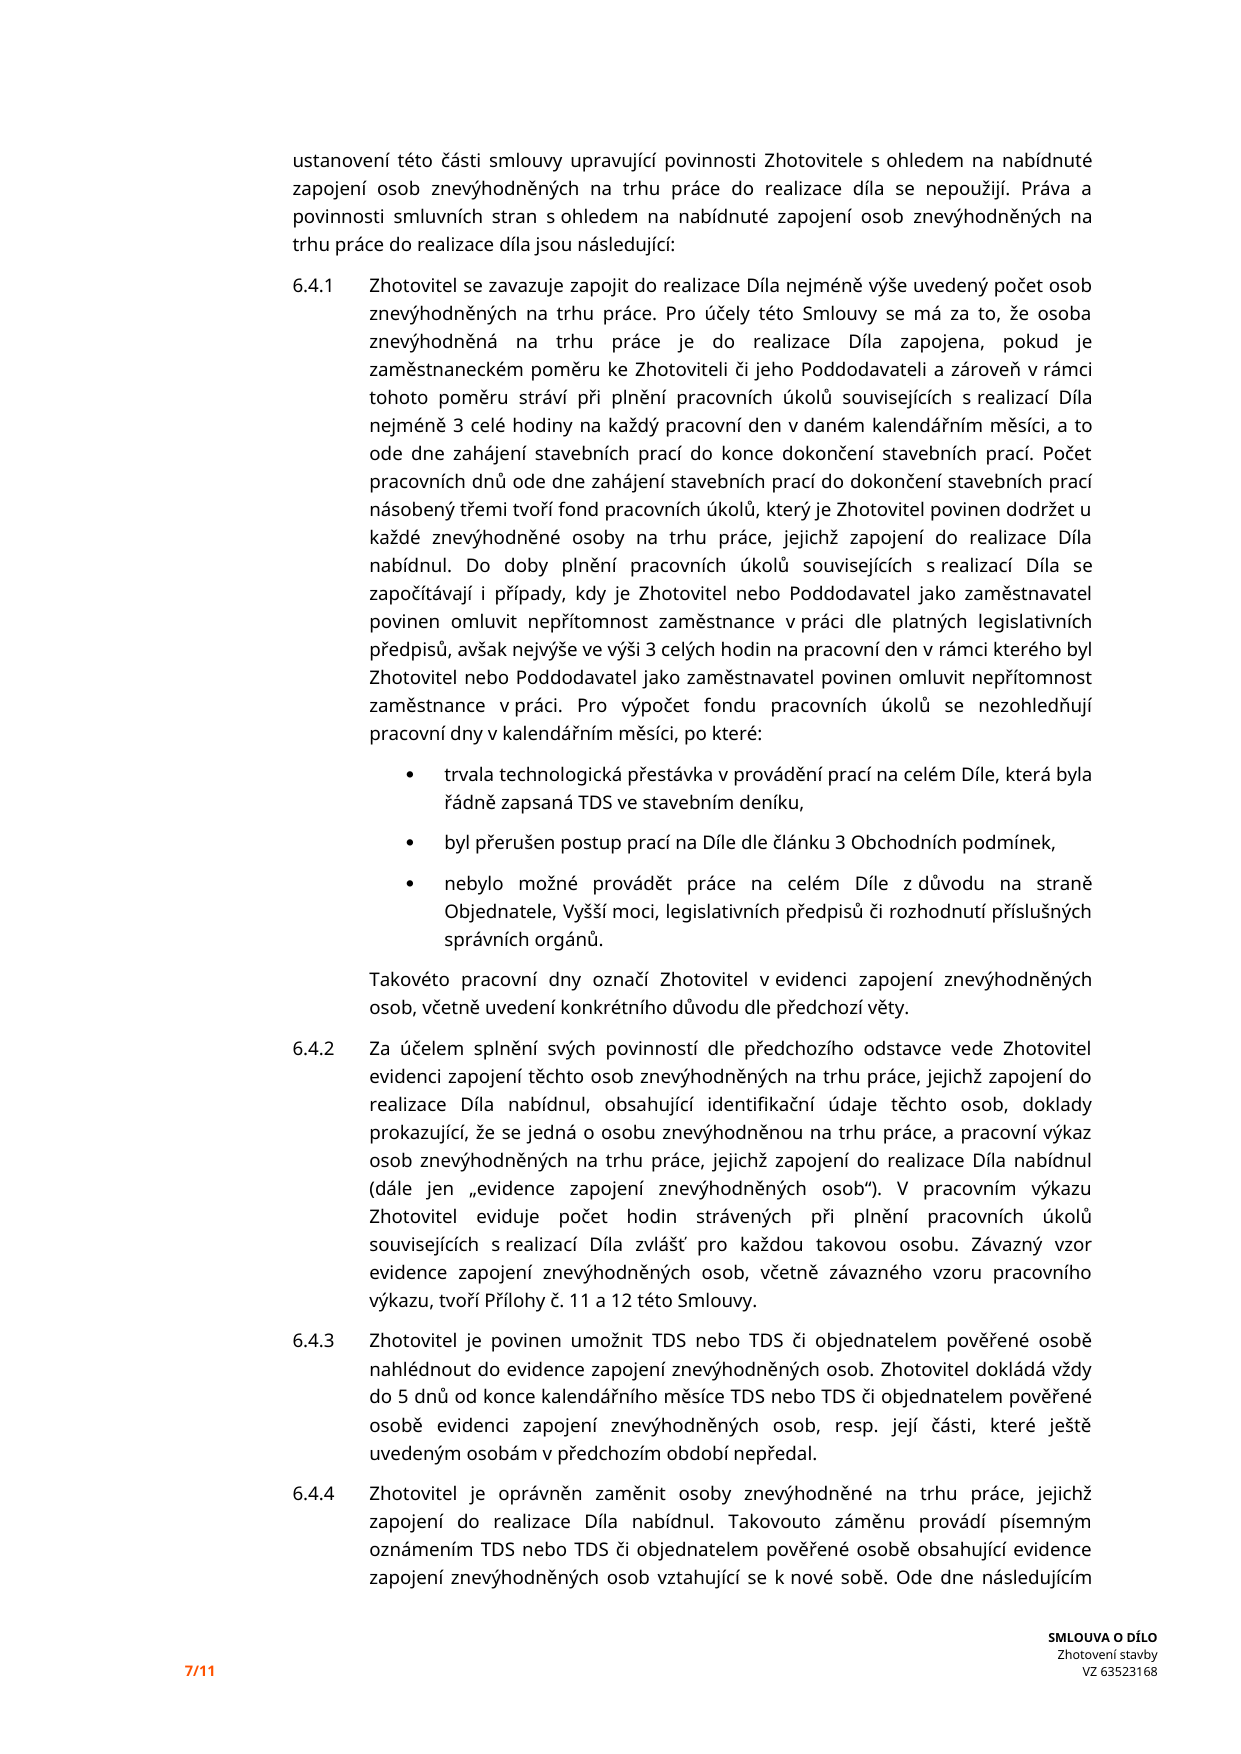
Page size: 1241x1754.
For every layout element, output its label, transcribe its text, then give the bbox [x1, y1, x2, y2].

list nebylo možné provádět práce na celém Díle z důvodu na straně Objednatele, Vyšší moci, legislativních předpisů či rozhodnutí příslušných správních orgánů. [407, 870, 1093, 952]
list byl přerušen postup prací na Díle dle článku 3 Obchodních podmínek, [407, 829, 1093, 855]
text Zhotovitel je povinen umožnit TDS nebo TDS či objednatelem pověřené osobě nahlédnout do evidence zapojení znevýhodněných osob. Zhotovitel dokládá vždy do 5 dnů od konce kalendářního měsíce TDS nebo TDS či objednatelem pověřené osobě evidenci zapojení znevýhodněných osob, resp. její části, které ještě uvedeným osobám v předchozím období nepředal. [292, 1328, 1093, 1465]
text Za účelem splnění svých povinností dle předchozího odstavce vede Zhotovitel evidenci zapojení těchto osob znevýhodněných na trhu práce, jejichž zapojení do realizace Díla nabídnul, obsahující identifikační údaje těchto osob, doklady prokazující, že se jedná o osobu znevýhodněnou na trhu práce, a pracovní výkaz osob znevýhodněných na trhu práce, jejichž zapojení do realizace Díla nabídnul (dále jen „evidence zapojení znevýhodněných osob“). V pracovním výkazu Zhotovitel eviduje počet hodin strávených při plnění pracovních úkolů souvisejících s realizací Díla zvlášť pro každou takovou osobu. Závazný vzor evidence zapojení znevýhodněných osob, včetně závazného vzoru pracovního výkazu, tvoří Přílohy č. 11 a 12 této Smlouvy. [292, 1035, 1093, 1313]
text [216, 147, 1093, 257]
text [292, 1480, 1093, 1590]
list trvala technologická přestávka v provádění prací na celém Díle, která byla řádně zapsaná TDS ve stavebním deníku, [407, 761, 1093, 814]
list Takovéto pracovní dny označí Zhotovitel v evidenci zapojení znevýhodněných osob, včetně uvedení konkrétního důvodu dle předchozí věty. [369, 967, 1093, 1020]
list Zhotovitel se zavazuje zapojit do realizace Díla nejméně výše uvedený počet osob znevýhodněných na trhu práce. Pro účely této Smlouvy se má za to, že osoba znevýhodněná na trhu práce je do realizace Díla zapojena, pokud je zaměstnaneckém poměru ke Zhotoviteli či jeho Poddodavateli a zároveň v rámci tohoto poměru stráví při plnění pracovních úkolů souvisejících s realizací Díla nejméně 3 celé hodiny na každý pracovní den v daném kalendářním měsíci, a to ode dne zahájení stavebních prací do konce dokončení stavebních prací. Počet pracovních dnů ode dne zahájení stavebních prací do dokončení stavebních prací násobený třemi tvoří fond pracovních úkolů, který je Zhotovitel povinen dodržet u každé znevýhodněné osoby na trhu práce, jejichž zapojení do realizace Díla nabídnul. Do doby plnění pracovních úkolů souvisejících s realizací Díla se započítávají i případy, kdy je Zhotovitel nebo Poddodavatel jako zaměstnavatel povinen omluvit nepřítomnost zaměstnance v práci dle platných legislativních předpisů, avšak nejvýše ve výši 3 celých hodin na pracovní den v rámci kterého byl Zhotovitel nebo Poddodavatel jako zaměstnavatel povinen omluvit nepřítomnost zaměstnance v práci. Pro výpočet fondu pracovních úkolů se nezohledňují pracovní dny v kalendářním měsíci, po které: [292, 272, 1093, 746]
